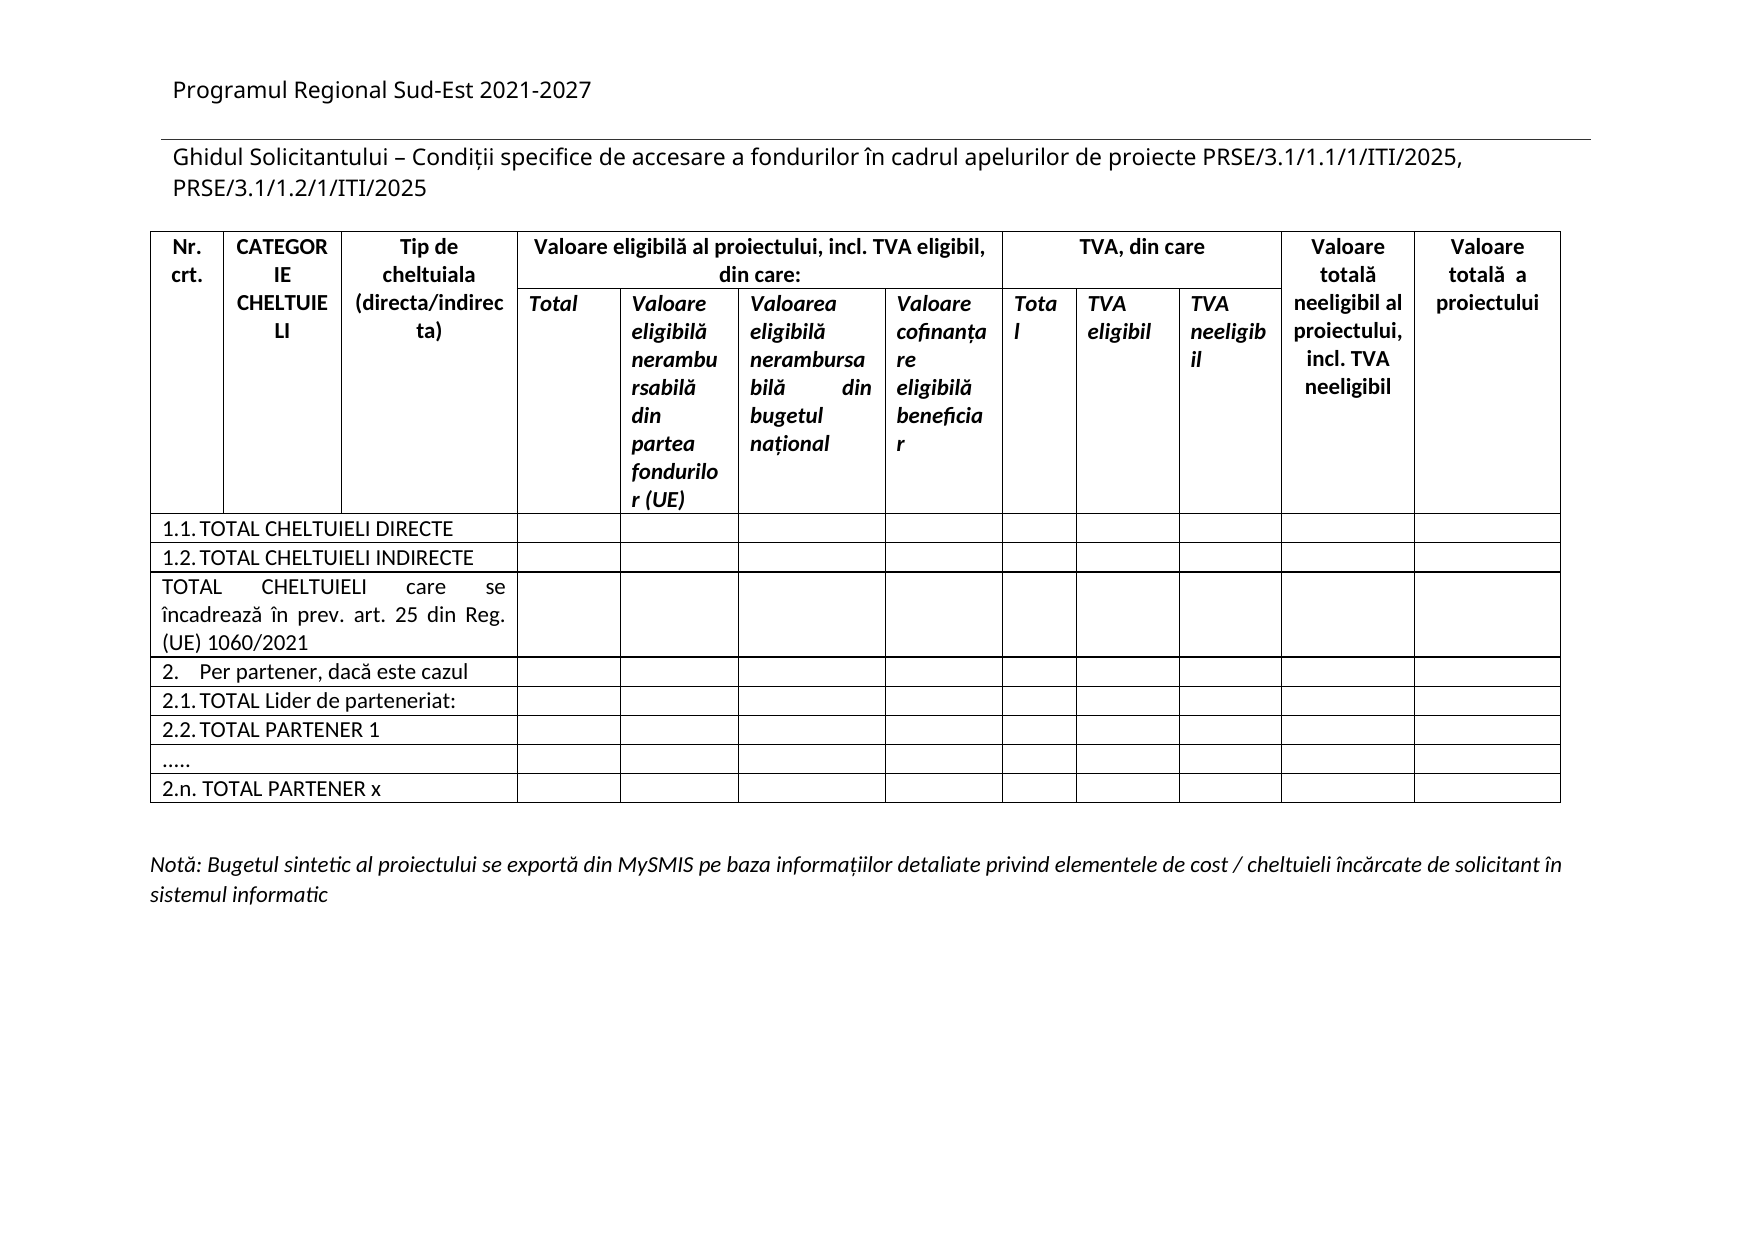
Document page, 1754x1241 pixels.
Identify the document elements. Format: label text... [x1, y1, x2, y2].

table_cell [739, 687, 885, 714]
table_cell [1077, 573, 1179, 656]
table_header Tip de cheltuiala (directa/indirecta) [342, 232, 517, 513]
table_cell [739, 543, 885, 571]
table_cell [518, 543, 620, 571]
table_cell [621, 543, 738, 571]
text Notă: Bugetul sintetic al proiectului se exportă din MySMIS pe baza informațiilor detaliate privind elementele de cost / cheltuieli încărcate de solicitant în sistemul informatic [150, 850, 1604, 908]
table_cell [739, 514, 885, 542]
table_cell [621, 514, 738, 542]
table_cell TOTAL CHELTUIELI care se încadrează în prev. art. 25 din Reg. (UE) 1060/2021 [151, 573, 517, 656]
table_cell [1282, 687, 1414, 714]
table_cell [1180, 774, 1281, 802]
table_cell TVA neeligibil [1180, 289, 1281, 513]
table_cell [886, 745, 1002, 773]
table_cell [621, 774, 738, 802]
table_header TVA, din care [1003, 232, 1281, 288]
table_cell [1180, 514, 1281, 542]
table_cell [1282, 573, 1414, 656]
table_cell [1282, 774, 1414, 802]
table_cell [1180, 716, 1281, 744]
table_cell [518, 514, 620, 542]
table_cell [518, 774, 620, 802]
table_header Valoare totală neeligibil al proiectului, incl. TVA neeligibil [1282, 232, 1414, 513]
table_cell [739, 658, 885, 686]
table_cell [886, 573, 1002, 656]
table_cell TOTAL CHELTUIELI DIRECTE [151, 514, 517, 542]
table_cell [621, 716, 738, 744]
table_cell [739, 774, 885, 802]
table_cell TOTAL Lider de parteneriat: [151, 687, 517, 714]
table_cell [1003, 745, 1076, 773]
table_cell [739, 745, 885, 773]
table_cell [1180, 687, 1281, 714]
table_cell [1003, 514, 1076, 542]
table_cell [1180, 543, 1281, 571]
table_header Valoare totală a proiectului [1415, 232, 1560, 513]
table_cell Per partener, dacă este cazul [151, 658, 517, 686]
table_cell [1282, 716, 1414, 744]
table_cell Total [518, 289, 620, 513]
table_cell [1077, 514, 1179, 542]
table_cell [518, 716, 620, 744]
table_cell [1003, 573, 1076, 656]
table_cell ..... [151, 745, 517, 773]
table_cell [1077, 658, 1179, 686]
table_cell [1077, 543, 1179, 571]
table_cell [1003, 658, 1076, 686]
table_cell [621, 658, 738, 686]
table_cell 2.n. TOTAL PARTENER x [151, 774, 517, 802]
table_cell [1003, 716, 1076, 744]
table_cell [1415, 514, 1560, 542]
table_cell [518, 687, 620, 714]
table_cell [518, 573, 620, 656]
table_cell Valoare cofinanțare eligibilă beneficiar [886, 289, 1002, 513]
table_header Valoare eligibilă al proiectului, incl. TVA eligibil, din care: [518, 232, 1002, 288]
table_cell [1003, 543, 1076, 571]
table_cell [739, 716, 885, 744]
table_header CATEGORIE CHELTUIELI [224, 232, 341, 513]
table_cell [886, 716, 1002, 744]
table_cell [1077, 687, 1179, 714]
table_cell [1003, 774, 1076, 802]
table_cell [1180, 573, 1281, 656]
table_header Nr. crt. [151, 232, 223, 513]
table_cell TOTAL CHELTUIELI INDIRECTE [151, 543, 517, 571]
table_cell [1415, 687, 1560, 714]
table_cell [886, 658, 1002, 686]
table_cell [1282, 543, 1414, 571]
table_cell [1077, 745, 1179, 773]
table_cell [1415, 573, 1560, 656]
table_cell [1415, 774, 1560, 802]
table_cell [1282, 745, 1414, 773]
table_cell [1077, 716, 1179, 744]
table_cell [886, 543, 1002, 571]
table_cell [1282, 514, 1414, 542]
table_cell [886, 687, 1002, 714]
table_cell [621, 573, 738, 656]
table_cell [1415, 716, 1560, 744]
table_cell [1282, 658, 1414, 686]
table_cell TOTAL PARTENER 1 [151, 716, 517, 744]
table_cell [1415, 658, 1560, 686]
table_cell [1415, 543, 1560, 571]
table_cell [886, 514, 1002, 542]
table_cell [1003, 687, 1076, 714]
table_cell [1180, 658, 1281, 686]
table_cell [1180, 745, 1281, 773]
table_cell [518, 658, 620, 686]
table_cell [739, 573, 885, 656]
table_cell [621, 687, 738, 714]
table_cell [1077, 774, 1179, 802]
table_cell [518, 745, 620, 773]
table_cell [621, 745, 738, 773]
table_cell Total [1003, 289, 1076, 513]
table_cell Valoarea eligibilă nerambursabilă din bugetul național [739, 289, 885, 513]
table_cell Valoare eligibilă nerambursabilă din partea fondurilor (UE) [621, 289, 738, 513]
table_cell [886, 774, 1002, 802]
table_cell [1415, 745, 1560, 773]
table_cell TVA eligibil [1077, 289, 1179, 513]
